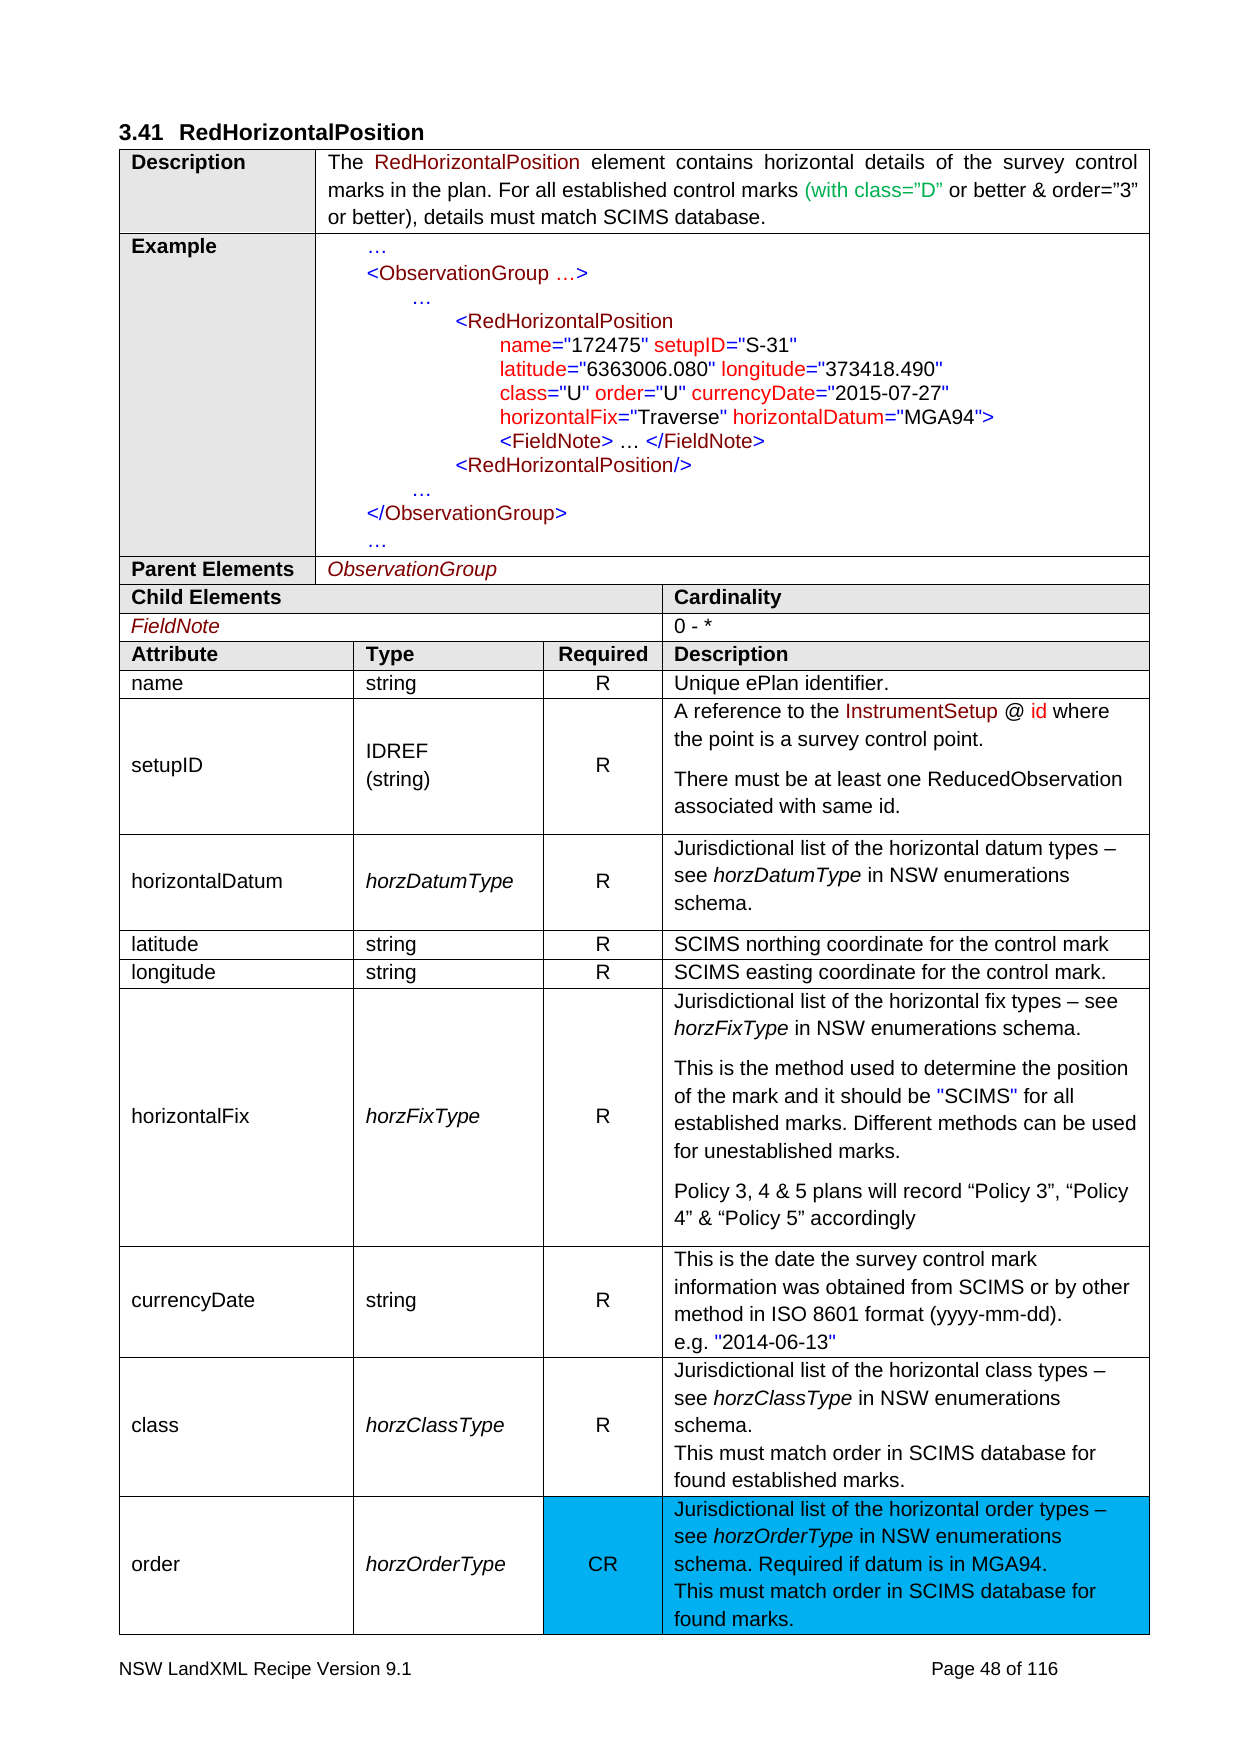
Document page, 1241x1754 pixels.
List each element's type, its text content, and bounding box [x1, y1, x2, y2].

table_cell Jurisdictional list of the horizontal datum types – see horzDatumType in NSW enumerations schema. [663, 835, 1149, 930]
table_cell horzDatumType [354, 835, 543, 930]
table_cell A reference to the InstrumentSetup @ id where the point is a survey control point. There must be at least one ReducedObservation associated with same id. [663, 699, 1149, 834]
table_cell R [544, 835, 662, 930]
table_cell Required [544, 642, 662, 670]
table_cell Parent Elements [120, 557, 315, 584]
table_cell R [544, 989, 662, 1246]
table_cell order [120, 1497, 353, 1634]
table_cell Cardinality [663, 585, 1149, 613]
table_cell longitude [120, 960, 353, 987]
table_cell R [544, 671, 662, 698]
table_cell horzOrderType [354, 1497, 543, 1634]
table_cell … <ObservationGroup …> … <RedHorizontalPosition name="172475" setupID="S-31" latitude="6363006.080" longitude="373418.490" class="U" order="U" currencyDate="2015-07-27" horizontalFix="Traverse" horizontalDatum="MGA94"> <FieldNote> … </FieldNote> <RedHorizontalPosition/> … </ObservationGroup> … [316, 234, 1149, 556]
table_cell Jurisdictional list of the horizontal order types – see horzOrderType in NSW enumerations schema. Required if datum is in MGA94. This must match order in SCIMS database for found marks. [663, 1497, 1149, 1634]
table_cell horizontalDatum [120, 835, 353, 930]
table_cell Jurisdictional list of the horizontal fix types – see horzFixType in NSW enumerations schema. This is the method used to determine the position of the mark and it should be "SCIMS" for all established marks. Different methods can be used for unestablished marks. Policy 3, 4 & 5 plans will record “Policy 3”, “Policy 4” & “Policy 5” accordingly [663, 989, 1149, 1246]
table_cell R [544, 1247, 662, 1357]
table_cell IDREF (string) [354, 699, 543, 834]
table_cell class [120, 1358, 353, 1496]
table_cell R [544, 699, 662, 834]
table_cell ObservationGroup [316, 557, 1149, 584]
table_cell R [544, 1358, 662, 1496]
subtitle 3.41 RedHorizontalPosition [119, 119, 1123, 145]
table_cell name [120, 671, 353, 698]
table_cell Attribute [120, 642, 353, 670]
table_cell setupID [120, 699, 353, 834]
table_cell horzClassType [354, 1358, 543, 1496]
table_cell currencyDate [120, 1247, 353, 1357]
table_cell Type [354, 642, 543, 670]
table_header The RedHorizontalPosition element contains horizontal details of the survey control marks in the plan. For all established control marks (with class=”D” or better & order=”3” or better), details must match SCIMS database. [316, 150, 1149, 232]
table_cell horizontalFix [120, 989, 353, 1246]
table_cell Unique ePlan identifier. [663, 671, 1149, 698]
table_cell horzFixType [354, 989, 543, 1246]
table_cell R [544, 931, 662, 959]
table_cell SCIMS easting coordinate for the control mark. [663, 960, 1149, 987]
table_cell SCIMS northing coordinate for the control mark [663, 931, 1149, 959]
table_cell FieldNote [120, 614, 662, 641]
table_cell CR [544, 1497, 662, 1634]
table_cell Description [663, 642, 1149, 670]
table_cell string [354, 960, 543, 987]
table_cell R [544, 960, 662, 987]
table_cell This is the date the survey control mark information was obtained from SCIMS or by other method in ISO 8601 format (yyyy-mm-dd). e.g. "2014-06-13" [663, 1247, 1149, 1357]
table_cell Jurisdictional list of the horizontal class types – see horzClassType in NSW enumerations schema. This must match order in SCIMS database for found established marks. [663, 1358, 1149, 1496]
table_cell 0 - * [663, 614, 1149, 641]
table_cell string [354, 1247, 543, 1357]
table_cell string [354, 671, 543, 698]
table_cell latitude [120, 931, 353, 959]
table_header Description [120, 150, 315, 232]
table_cell Child Elements [120, 585, 662, 613]
table_cell string [354, 931, 543, 959]
table_cell Example [120, 234, 315, 556]
